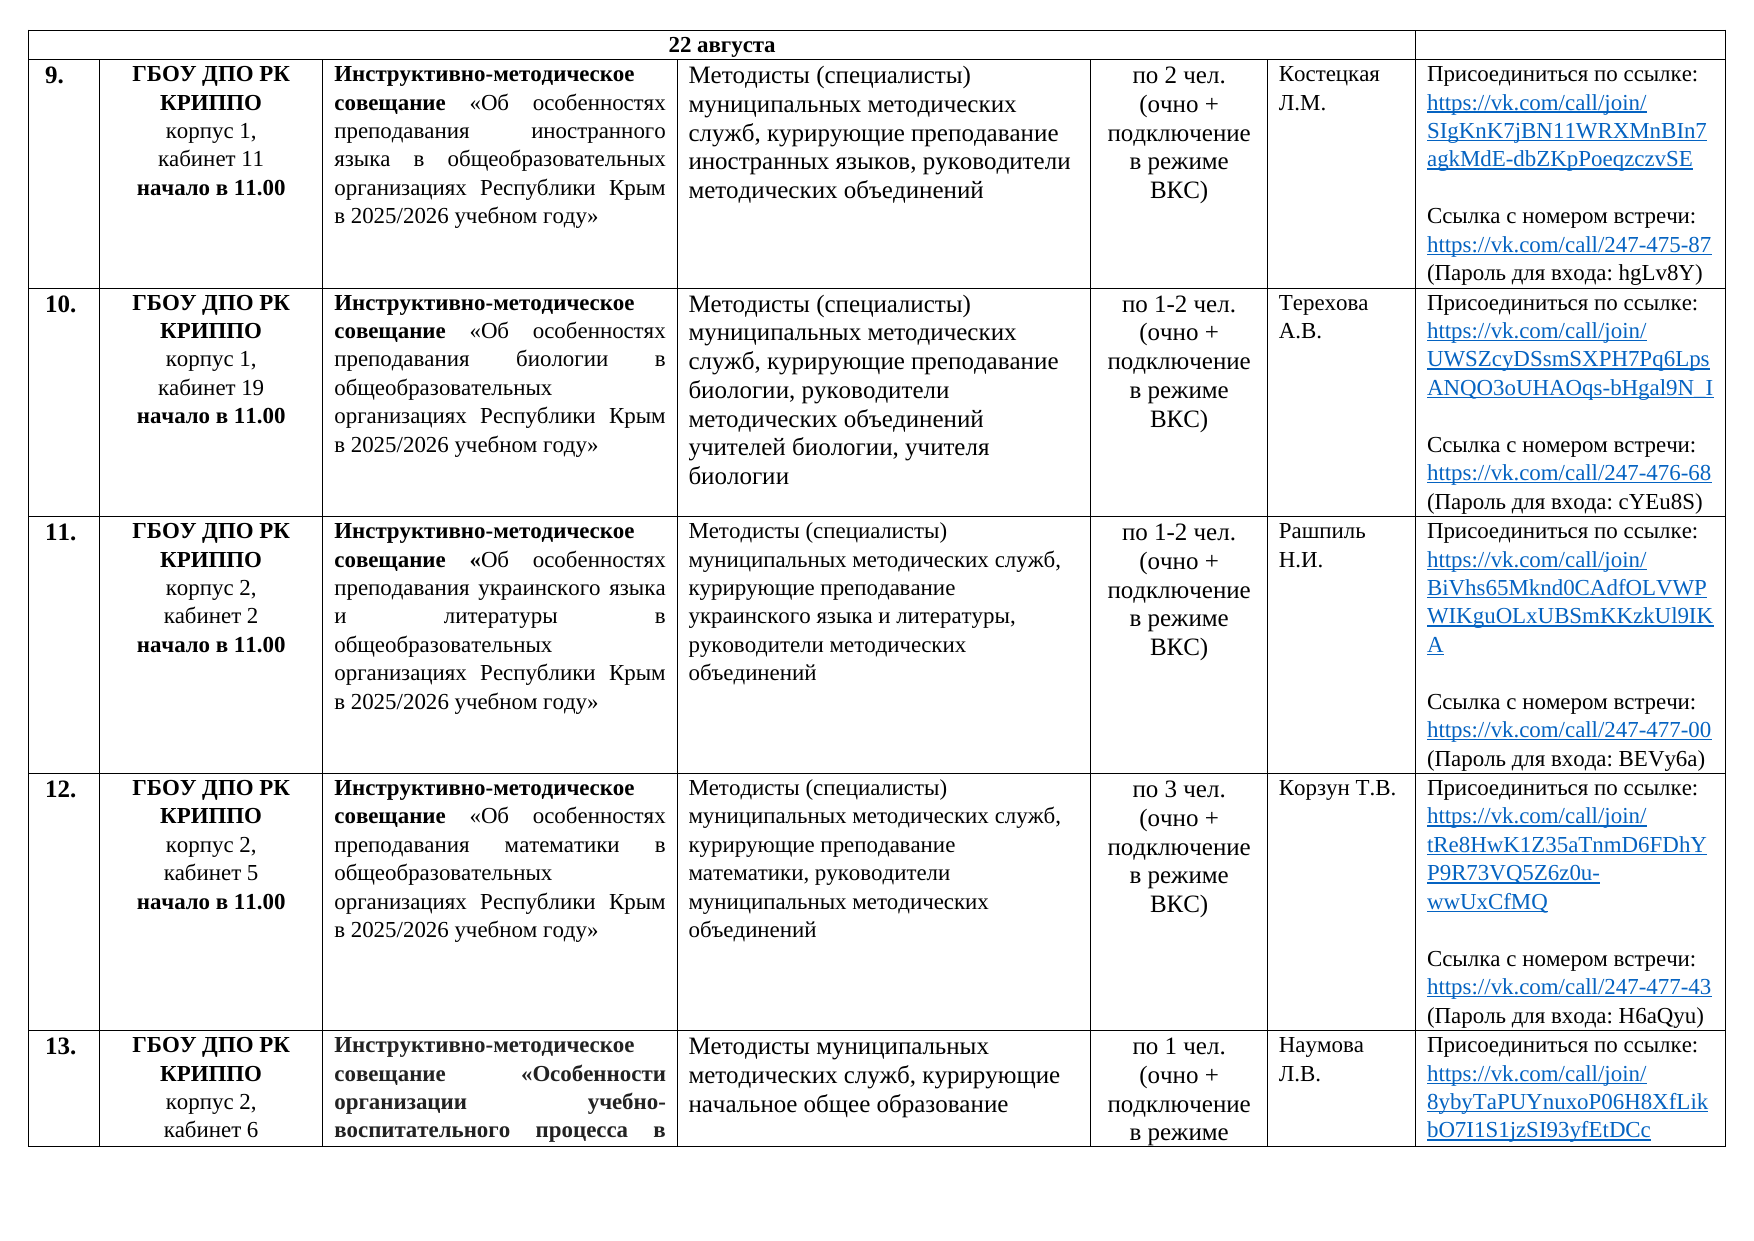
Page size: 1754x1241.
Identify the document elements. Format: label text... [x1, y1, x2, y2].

table_cell ГБОУ ДПО РК КРИППО корпус 1, кабинет 11 начало в 11.00 [100, 60, 322, 288]
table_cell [100, 1031, 322, 1146]
table_cell Инструктивно-методическое совещание «Об особенностях преподавания украинского языка и литературы в общеобразовательных организациях Республики Крым в 2025/2026 учебном году» [323, 517, 677, 773]
table_cell Инструктивно-методическое совещание «Об особенностях преподавания иностранного языка в общеобразовательных организациях Республики Крым в 2025/2026 учебном году» [323, 60, 677, 288]
table_cell Методисты (специалисты) муниципальных методических служб, курирующие преподавание украинского языка и литературы, руководители методических объединений [678, 517, 1090, 773]
table_cell ГБОУ ДПО РК КРИППО корпус 2, кабинет 2 начало в 11.00 [100, 517, 322, 773]
table_cell ГБОУ ДПО РК КРИППО корпус 2, кабинет 5 начало в 11.00 [100, 774, 322, 1030]
table_cell [29, 517, 99, 773]
table_cell [29, 774, 99, 1030]
table_cell [1416, 31, 1725, 59]
table_cell по 3 чел. (очно + подключение в режиме ВКС) [1091, 774, 1267, 1030]
table_cell 22 августа [29, 31, 1415, 59]
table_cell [1091, 1031, 1267, 1146]
table_cell Инструктивно-методическое совещание «Об особенностях преподавания математики в общеобразовательных организациях Республики Крым в 2025/2026 учебном году» [323, 774, 677, 1030]
table_cell ГБОУ ДПО РК КРИППО корпус 1, кабинет 19 начало в 11.00 [100, 289, 322, 516]
table_cell по 2 чел. (очно + подключение в режиме ВКС) [1091, 60, 1267, 288]
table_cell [323, 1031, 677, 1146]
table_cell Костецкая Л.М. [1268, 60, 1415, 288]
table_cell Присоединиться по ссылке: https://vk.com/call/join/BiVhs65Mknd0CAdfOLVWPWIKguOLxUBSmKKzkUl9IKA Ссылка с номером встречи: https://vk.com/call/247-477-00 (Пароль для входа: BEVy6a) [1416, 517, 1725, 773]
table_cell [678, 1031, 1090, 1146]
table_cell Рашпиль Н.И. [1268, 517, 1415, 773]
table_cell по 1-2 чел. (очно + подключение в режиме ВКС) [1091, 289, 1267, 516]
table_cell Методисты (специалисты) муниципальных методических служб, курирующие преподавание биологии, руководители методических объединений учителей биологии, учителя биологии [678, 289, 1090, 516]
table_cell Присоединиться по ссылке: https://vk.com/call/join/tRe8HwK1Z35aTnmD6FDhYP9R73VQ5Z6z0u-wwUxCfMQ Ссылка с номером встречи: https://vk.com/call/247-477-43 (Пароль для входа: H6aQyu) [1416, 774, 1725, 1030]
table_cell по 1-2 чел. (очно + подключение в режиме ВКС) [1091, 517, 1267, 773]
table_cell Инструктивно-методическое совещание «Об особенностях преподавания биологии в общеобразовательных организациях Республики Крым в 2025/2026 учебном году» [323, 289, 677, 516]
table_cell [29, 1031, 99, 1146]
table_cell Терехова А.В. [1268, 289, 1415, 516]
table_cell Корзун Т.В. [1268, 774, 1415, 1030]
table_cell Наумова Л.В. [1268, 1031, 1415, 1146]
table_cell [29, 60, 99, 288]
table_cell [29, 289, 99, 516]
table_cell Методисты (специалисты) муниципальных методических служб, курирующие преподавание иностранных языков, руководители методических объединений [678, 60, 1090, 288]
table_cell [1416, 1031, 1725, 1146]
table_cell Методисты (специалисты) муниципальных методических служб, курирующие преподавание математики, руководители муниципальных методических объединений [678, 774, 1090, 1030]
